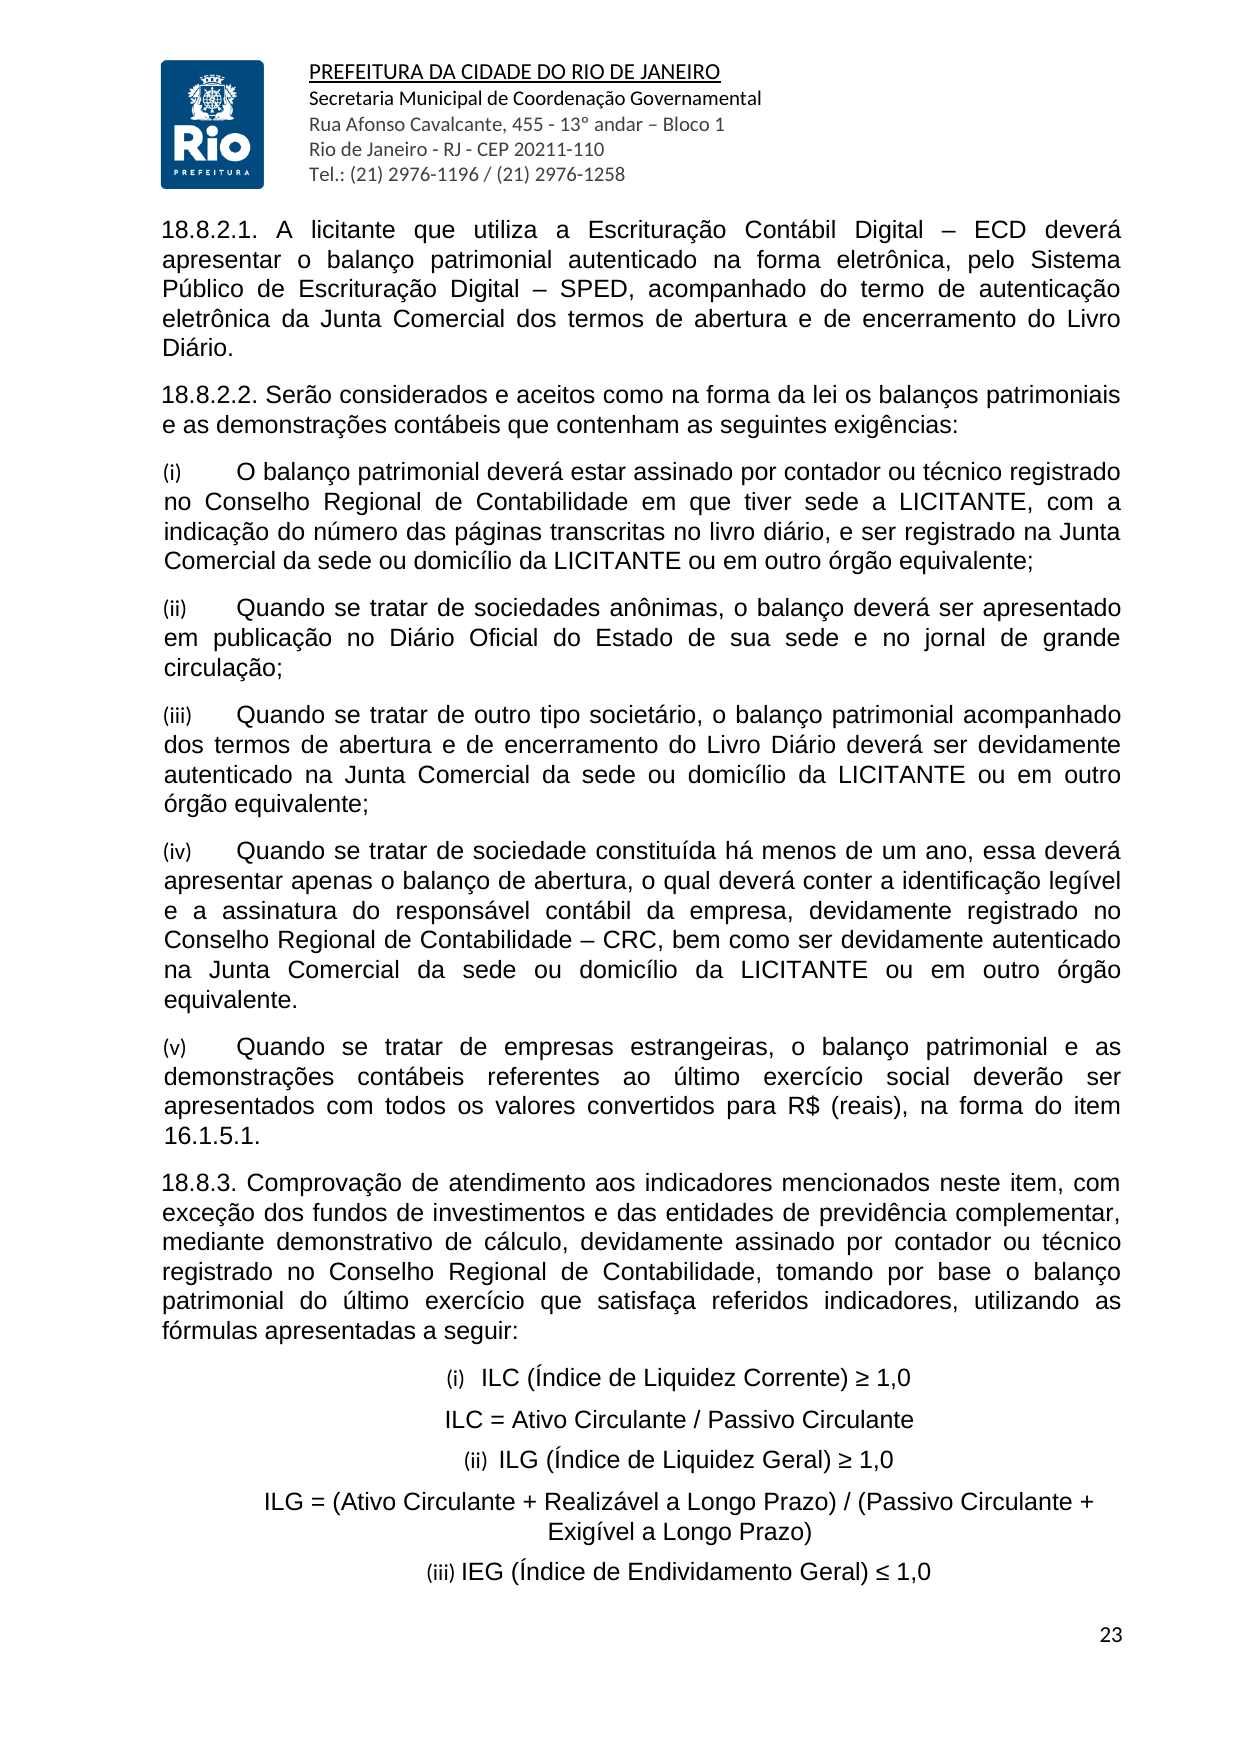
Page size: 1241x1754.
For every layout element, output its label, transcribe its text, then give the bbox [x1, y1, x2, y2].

text ILG = (Ativo Circulante + Realizável a Longo Prazo) / (Passivo Circulante + Exigível a Longo Prazo) [236, 1487, 1123, 1545]
text ILC = Ativo Circulante / Passivo Circulante [236, 1404, 1123, 1433]
text 18.8.3. Comprovação de atendimento aos indicadores mencionados neste item, com exceção dos fundos de investimentos e das entidades de previdência complementar, mediante demonstrativo de cálculo, devidamente assinado por contador ou técnico registrado no Conselho Regional de Contabilidade, tomando por base o balanço patrimonial do último exercício que satisfaça referidos indicadores, utilizando as fórmulas apresentadas a seguir: [161, 1168, 1123, 1344]
list Quando se tratar de sociedades anônimas, o balanço deverá ser apresentado em publicação no Diário Oficial do Estado de sua sede e no jornal de grande circulação; [162, 593, 1123, 682]
list O balanço patrimonial deverá estar assinado por contador ou técnico registrado no Conselho Regional de Contabilidade em que tiver sede a LICITANTE, com a indicação do número das páginas transcritas no livro diário, e ser registrado na Junta Comercial da sede ou domicílio da LICITANTE ou em outro órgão equivalente; [162, 457, 1123, 575]
list IEG (Índice de Endividamento Geral) ≤ 1,0 [234, 1557, 1123, 1586]
picture [160, 60, 264, 189]
list Quando se tratar de empresas estrangeiras, o balanço patrimonial e as demonstrações contábeis referentes ao último exercício social deverão ser apresentados com todos os valores convertidos para R$ (reais), na forma do item 16.1.5.1. [162, 1032, 1123, 1149]
list ILG (Índice de Liquidez Geral) ≥ 1,0 [234, 1445, 1123, 1474]
list ILC (Índice de Liquidez Corrente) ≥ 1,0 [234, 1363, 1123, 1392]
list Quando se tratar de sociedade constituída há menos de um ano, essa deverá apresentar apenas o balanço de abertura, o qual deverá conter a identificação legível e a assinatura do responsável contábil da empresa, devidamente registrado no Conselho Regional de Contabilidade – CRC, bem como ser devidamente autenticado na Junta Comercial da sede ou domicílio da LICITANTE ou em outro órgão equivalente. [162, 836, 1123, 1013]
list Quando se tratar de outro tipo societário, o balanço patrimonial acompanhado dos termos de abertura e de encerramento do Livro Diário deverá ser devidamente autenticado na Junta Comercial da sede ou domicílio da LICITANTE ou em outro órgão equivalente; [162, 700, 1123, 818]
text 18.8.2.1. A licitante que utiliza a Escrituração Contábil Digital – ECD deverá apresentar o balanço patrimonial autenticado na forma eletrônica, pelo Sistema Público de Escrituração Digital – SPED, acompanhado do termo de autenticação eletrônica da Junta Comercial dos termos de abertura e de encerramento do Livro Diário. [161, 215, 1123, 362]
text 18.8.2.2. Serão considerados e aceitos como na forma da lei os balanços patrimoniais e as demonstrações contábeis que contenham as seguintes exigências: [161, 380, 1123, 439]
